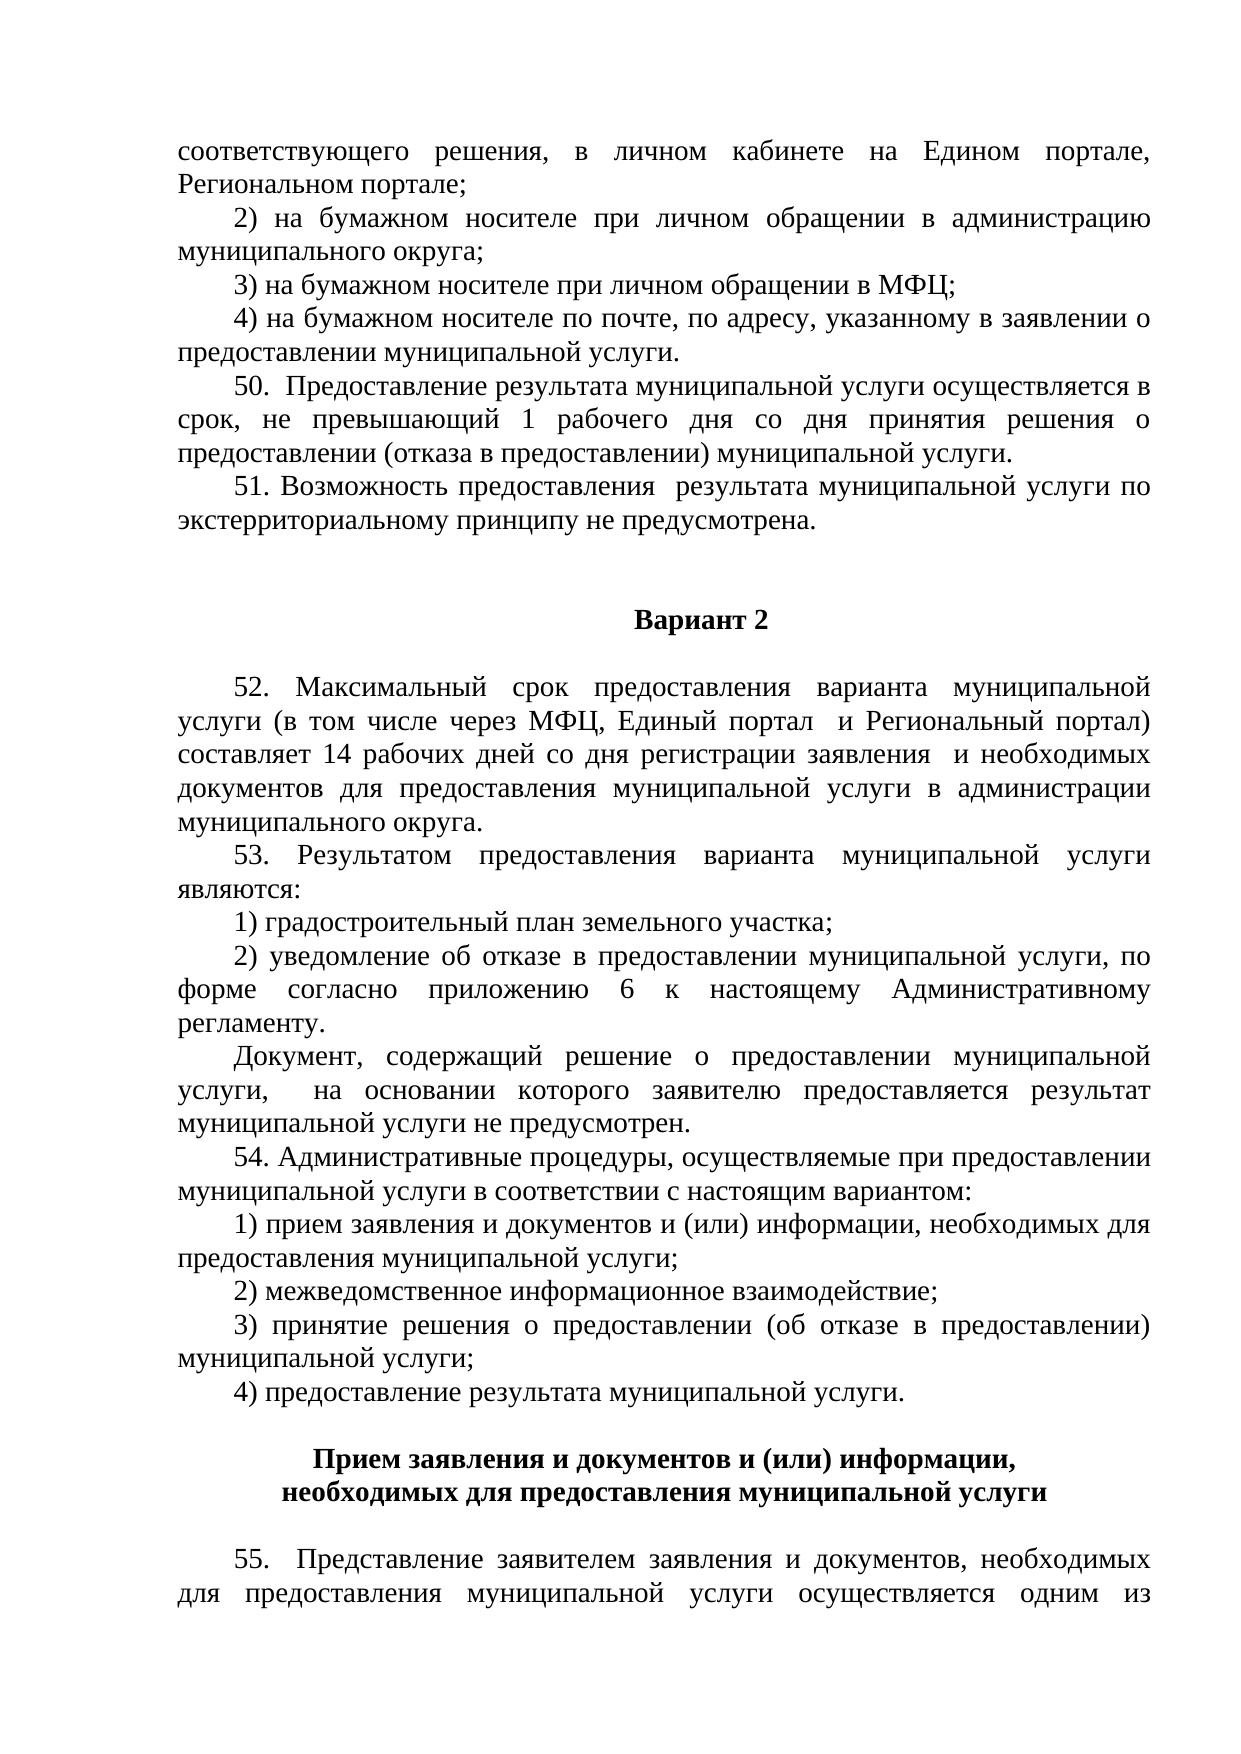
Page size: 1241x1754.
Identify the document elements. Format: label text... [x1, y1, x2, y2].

text 54. Административные процедуры, осуществляемые при предоставлении муниципальной услуги в соответствии с настоящим вариантом: [177, 1139, 1152, 1206]
text 3) на бумажном носителе при личном обращении в МФЦ; [177, 267, 1152, 301]
text 4) предоставление результата муниципальной услуги. [177, 1374, 1152, 1407]
text 2) межведомственное информационное взаимодействие; [177, 1273, 1152, 1307]
text 1) градостроительный план земельного участка; [177, 904, 1152, 938]
title необходимых для предоставления муниципальной услуги [177, 1474, 1152, 1508]
text 50. Предоставление результата муниципальной услуги осуществляется в срок, не превышающий 1 рабочего дня со дня принятия решения о предоставлении (отказа в предоставлении) муниципальной услуги. [177, 368, 1152, 468]
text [177, 1542, 1152, 1609]
text 1) прием заявления и документов и (или) информации, необходимых для предоставления муниципальной услуги; [177, 1206, 1152, 1273]
text 53. Результатом предоставления варианта муниципальной услуги являются: [177, 837, 1152, 904]
text 2) на бумажном носителе при личном обращении в администрацию муниципального округа; [177, 200, 1152, 267]
text 52. Максимальный срок предоставления варианта муниципальной услуги (в том числе через МФЦ, Единый портал и Региональный портал) составляет 14 рабочих дней со дня регистрации заявления и необходимых документов для предоставления муниципальной услуги в администрации муниципального округа. [177, 669, 1152, 837]
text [177, 133, 1152, 200]
text Вариант 2 [177, 602, 1152, 636]
text 4) на бумажном носителе по почте, по адресу, указанному в заявлении о предоставлении муниципальной услуги. [177, 301, 1152, 368]
text 3) принятие решения о предоставлении (об отказе в предоставлении) муниципальной услуги; [177, 1307, 1152, 1374]
text 2) уведомление об отказе в предоставлении муниципальной услуги, по форме согласно приложению 6 к настоящему Административному регламенту. [177, 938, 1152, 1038]
text 51. Возможность предоставления результата муниципальной услуги по экстерриториальному принципу не предусмотрена. [177, 468, 1152, 535]
title Прием заявления и документов и (или) информации, [177, 1441, 1152, 1474]
text Документ, содержащий решение о предоставлении муниципальной услуги, на основании которого заявителю предоставляется результат муниципальной услуги не предусмотрен. [177, 1038, 1152, 1139]
